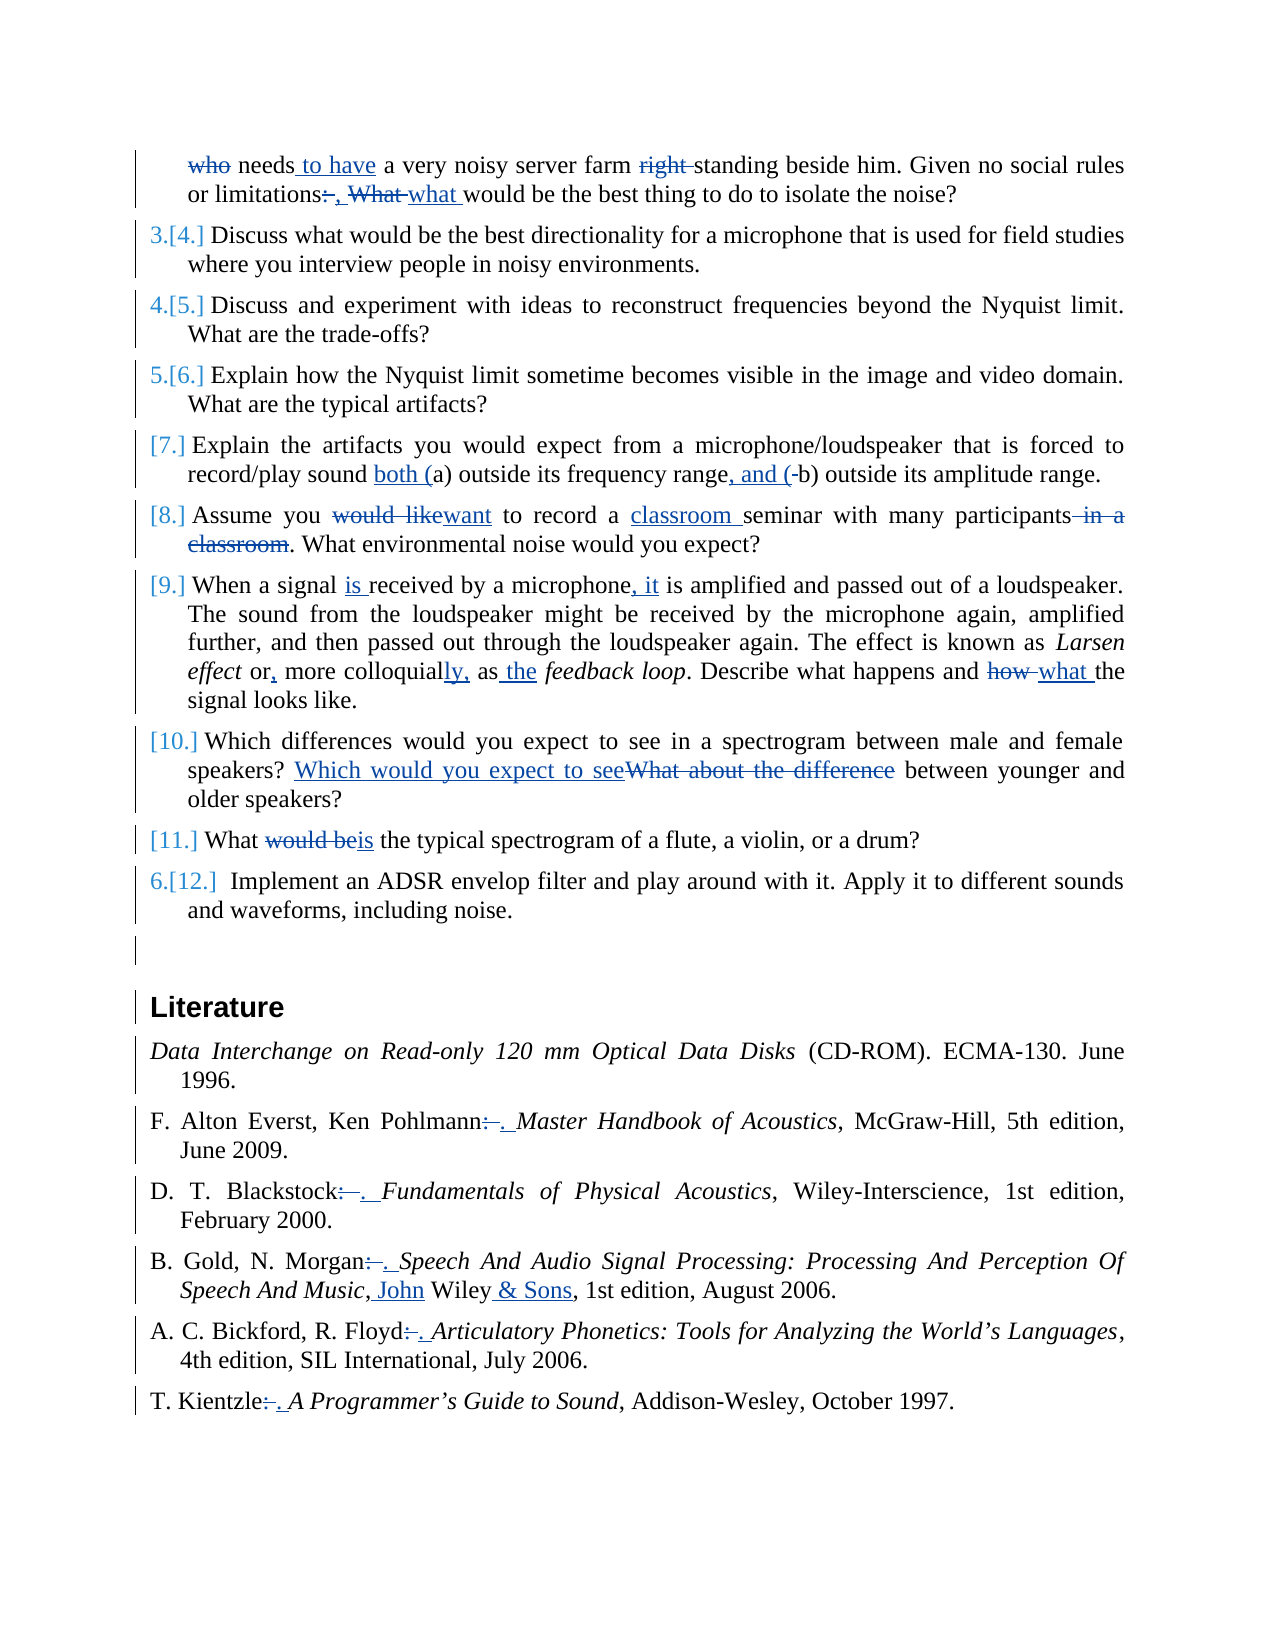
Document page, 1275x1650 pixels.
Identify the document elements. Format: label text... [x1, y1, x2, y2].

list Implement an ADSR envelop filter and play around with it. Apply it to different sounds and waveforms, including noise. [150, 866, 1125, 924]
list Discuss what would be the best directionality for a microphone that is used for field studies where you interview people in noisy environments. [150, 220, 1125, 277]
list Which differences would you expect to see in a spectrogram between male and female speakers? between younger and older speakers? [150, 726, 1125, 812]
list A. C. Bickford, R. FloydArticulatory Phonetics: Tools for Analyzing the World’s Languages, 4th edition, SIL International, July 2006. [150, 1316, 1125, 1373]
list F. Alton Everst, Ken PohlmannMaster Handbook of Acoustics, McGraw-Hill, 5th edition, June 2009. [150, 1106, 1125, 1163]
list Explain the artifacts you would expect from a microphone/loudspeaker that is forced to record/play sound a) outside its frequency rangeb) outside its amplitude range. [150, 430, 1125, 487]
list Explain how the Nyquist limit sometime becomes visible in the image and video domain. What are the typical artifacts? [150, 360, 1125, 417]
list What the typical spectrogram of a flute, a violin, or a drum? [150, 825, 1125, 854]
list Discuss and experiment with ideas to reconstruct frequencies beyond the Nyquist limit. What are the trade-offs? [150, 290, 1125, 347]
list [150, 150, 1125, 207]
subtitle Literature [150, 990, 1125, 1023]
list Assume you to record a seminar with many participants. What environmental noise would you expect? [150, 500, 1125, 557]
list When a signal received by a microphone is amplified and passed out of a loudspeaker. The sound from the loudspeaker might be received by the microphone again, amplified further, and then passed out through the loudspeaker again. The effect is known as Larsen effect or more colloquial as feedback loop. Describe what happens and the signal looks like. [150, 570, 1125, 714]
list D. T. BlackstockFundamentals of Physical Acoustics, Wiley-Interscience, 1st edition, February 2000. [150, 1176, 1125, 1233]
list Data Interchange on Read-only 120 mm Optical Data Disks (CD-ROM). ECMA-130. June 1996. [150, 1036, 1125, 1093]
list T. KientzleA Programmer’s Guide to Sound, Addison-Wesley, October 1997. [150, 1386, 1125, 1415]
list B. Gold, N. MorganSpeech And Audio Signal Processing: Processing And Perception Of Speech And Music, Wiley, 1st edition, August 2006. [150, 1246, 1125, 1303]
